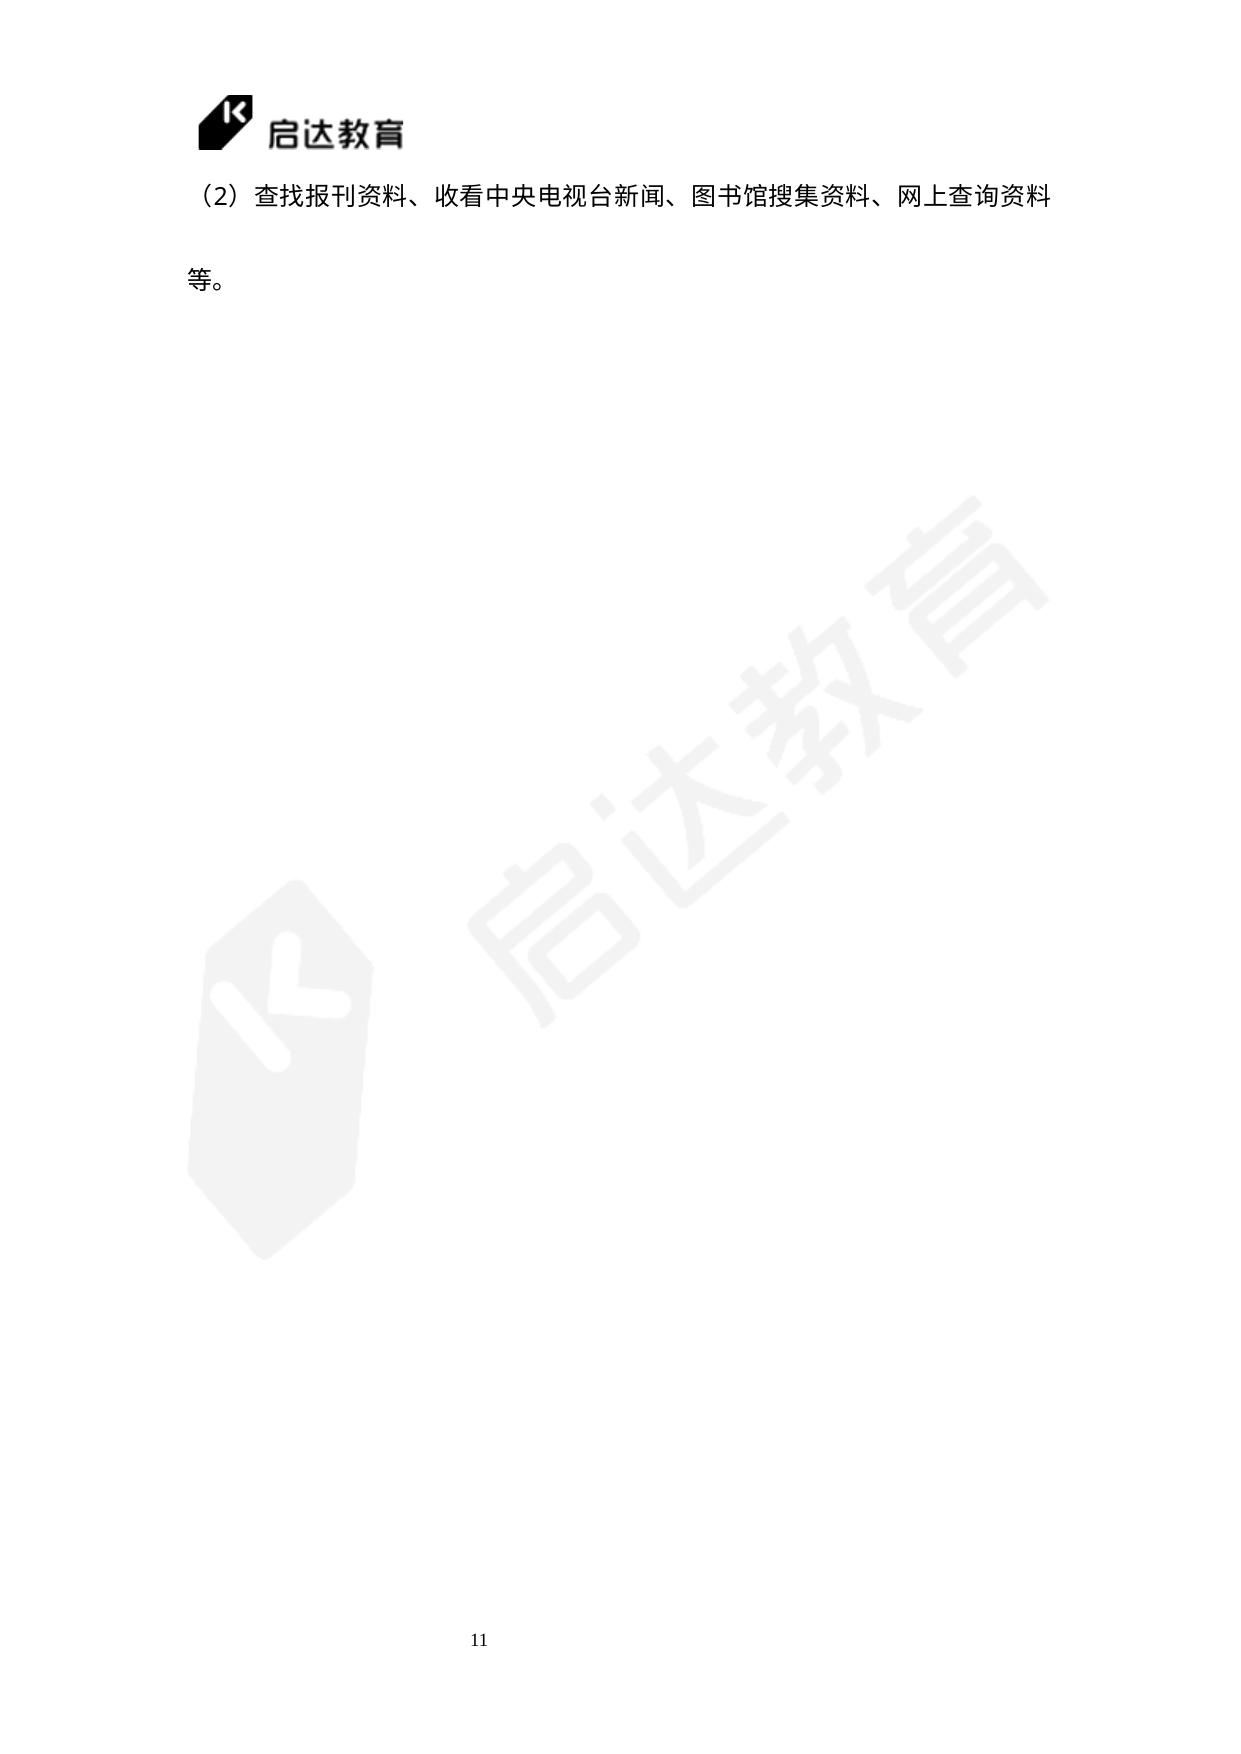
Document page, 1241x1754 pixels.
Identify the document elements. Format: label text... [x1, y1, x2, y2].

picture [198, 95, 404, 150]
text （2）查找报刊资料、收看中央电视台新闻、图书馆搜集资料、网上查询资料等。 [187, 162, 1053, 311]
